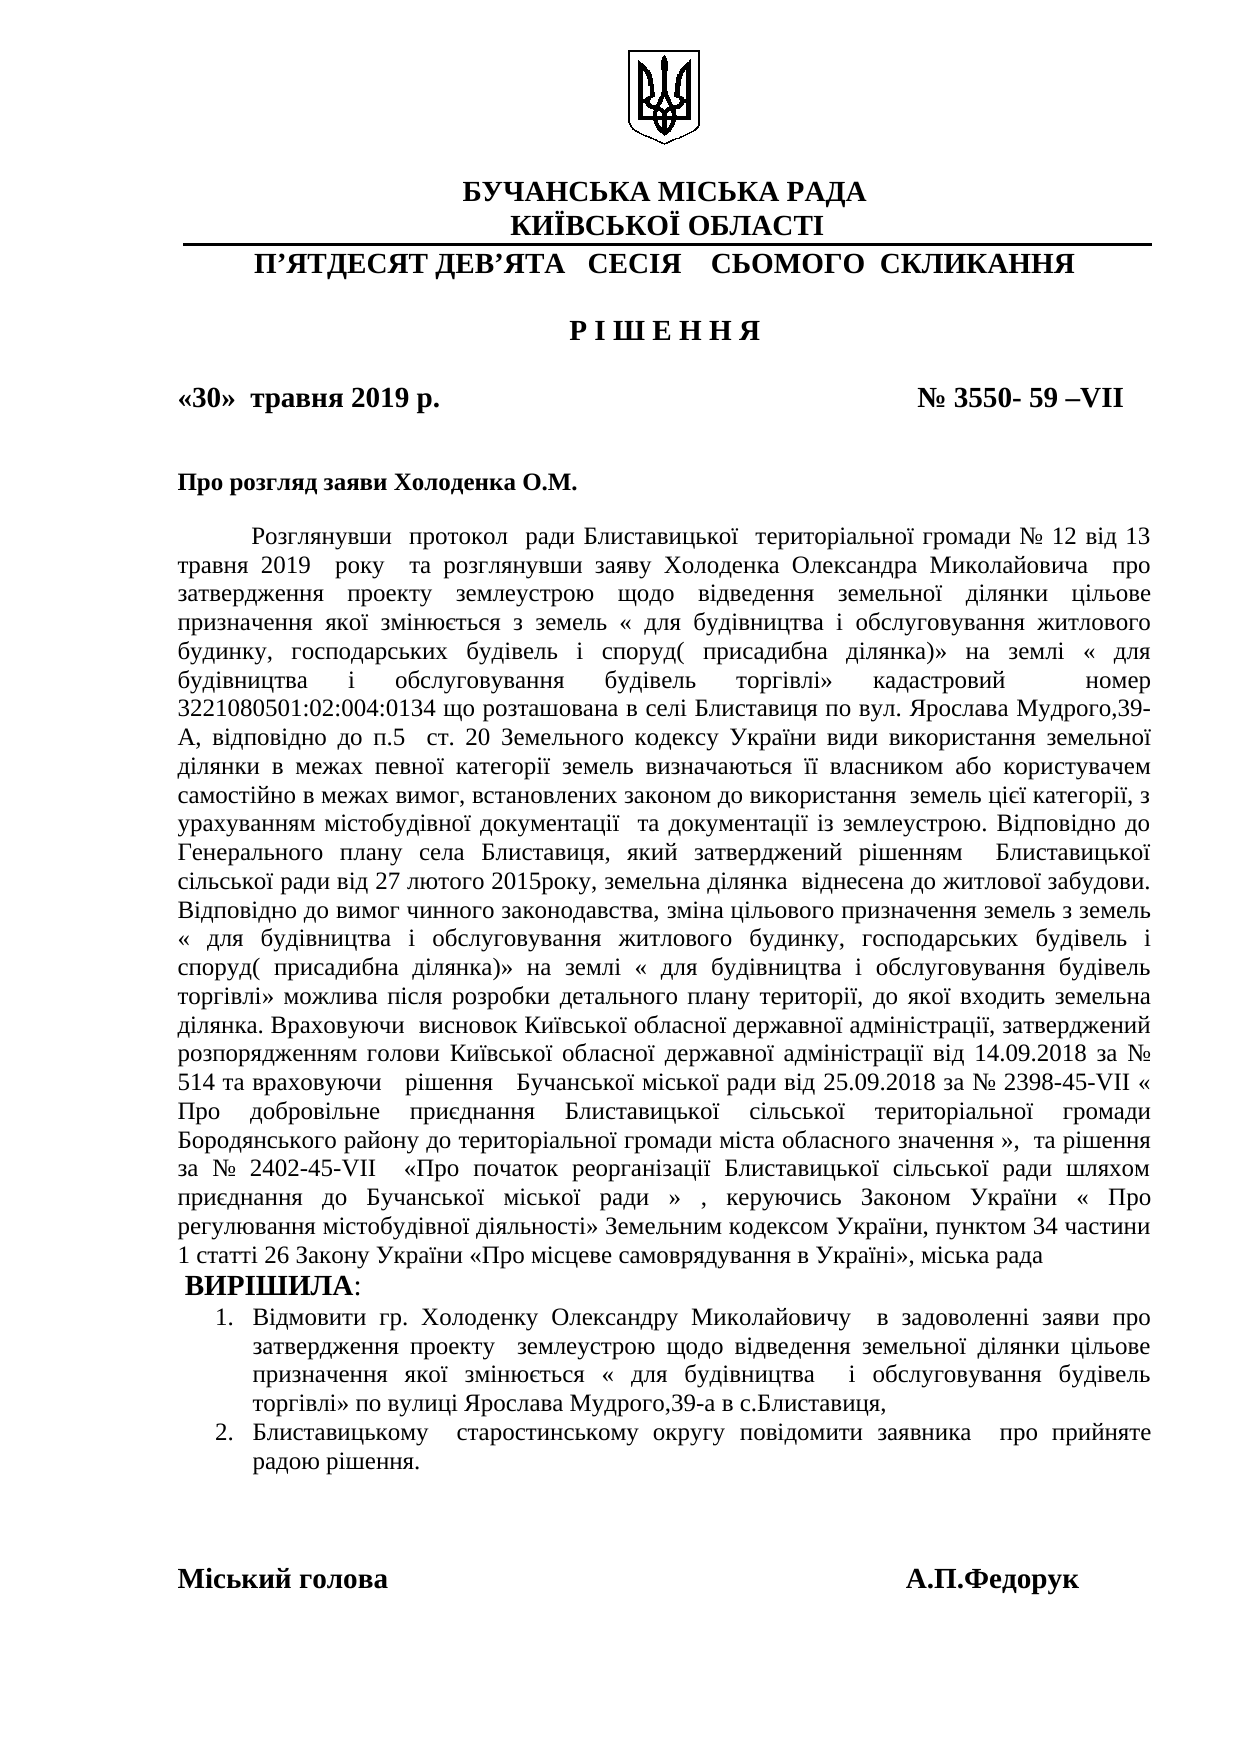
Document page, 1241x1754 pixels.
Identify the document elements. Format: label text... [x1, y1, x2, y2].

text Розглянувши протокол ради Блиставицької територіальної громади № 12 від 13 травня 2019 року та розглянувши заяву Холоденка Олександра Миколайовича про затвердження проекту землеустрою щодо відведення земельної ділянки цільове призначення якої змінюється з земель « для будівництва і обслуговування житлового будинку, господарських будівель і споруд( присадибна ділянка)» на землі « для будівництва і обслуговування будівель торгівлі» кадастровий номер 3221080501:02:004:0134 що розташована в селі Блиставиця по вул. Ярослава Мудрого,39-А, відповідно до п.5 ст. 20 Земельного кодексу України види використання земельної ділянки в межах певної категорії земель визначаються її власником або користувачем самостійно в межах вимог, встановлених законом до використання земель цієї категорії, з урахуванням містобудівної документації та документації із землеустрою. Відповідно до Генерального плану села Блиставиця, який затверджений рішенням Блиставицької сільської ради від 27 лютого 2015року, земельна ділянка віднесена до житлової забудови. Відповідно до вимог чинного законодавства, зміна цільового призначення земель з земель « для будівництва і обслуговування житлового будинку, господарських будівель і споруд( присадибна ділянка)» на землі « для будівництва і обслуговування будівель торгівлі» можлива після розробки детального плану території, до якої входить земельна ділянка. Враховуючи висновок Київської обласної державної адміністрації, затверджений розпорядженням голови Київської обласної державної адміністрації від 14.09.2018 за № 514 та враховуючи рішення Бучанської міської ради від 25.09.2018 за № 2398-45-VІІ « Про добровільне приєднання Блиставицької сільської територіальної громади Бородянського району до територіальної громади міста обласного значення », та рішення за № 2402-45-VІІ «Про початок реорганізації Блиставицької сільської ради шляхом приєднання до Бучанської міської ради » , керуючись Законом України « Про регулювання містобудівної діяльності» Земельним кодексом України, пунктом 34 частини 1 статті 26 Закону України «Про місцеве самоврядування в Україні», міська рада [177, 521, 1152, 1268]
text Міський голова А.П.Федорук [177, 1561, 1152, 1594]
text ВИРІШИЛА: [177, 1268, 1152, 1302]
text БУЧАНСЬКА МІСЬКА РАДА [177, 174, 1152, 208]
text Про розгляд заяви Холоденка О.М. [177, 467, 1152, 496]
text П’ЯТДЕСЯТ ДЕВ’ЯТА СЕСІЯ СЬОМОГО СКЛИКАННЯ [177, 246, 1152, 280]
list Блиставицькому старостинському округу повідомити заявника про прийняте радою рішення. [215, 1417, 1152, 1474]
text Р І Ш Е Н Н Я [177, 313, 1152, 347]
text КИЇВСЬКОЇ ОБЛАСТІ [183, 208, 1152, 243]
text «30» травня 2019 р. № 3550- 59 –VІІ [177, 381, 1152, 414]
list Відмовити гр. Холоденку Олександру Миколайовичу в задоволенні заяви про затвердження проекту землеустрою щодо відведення земельної ділянки цільове призначення якої змінюється « для будівництва і обслуговування будівель торгівлі» по вулиці Ярослава Мудрого,39-а в с.Блиставиця, [215, 1302, 1152, 1417]
